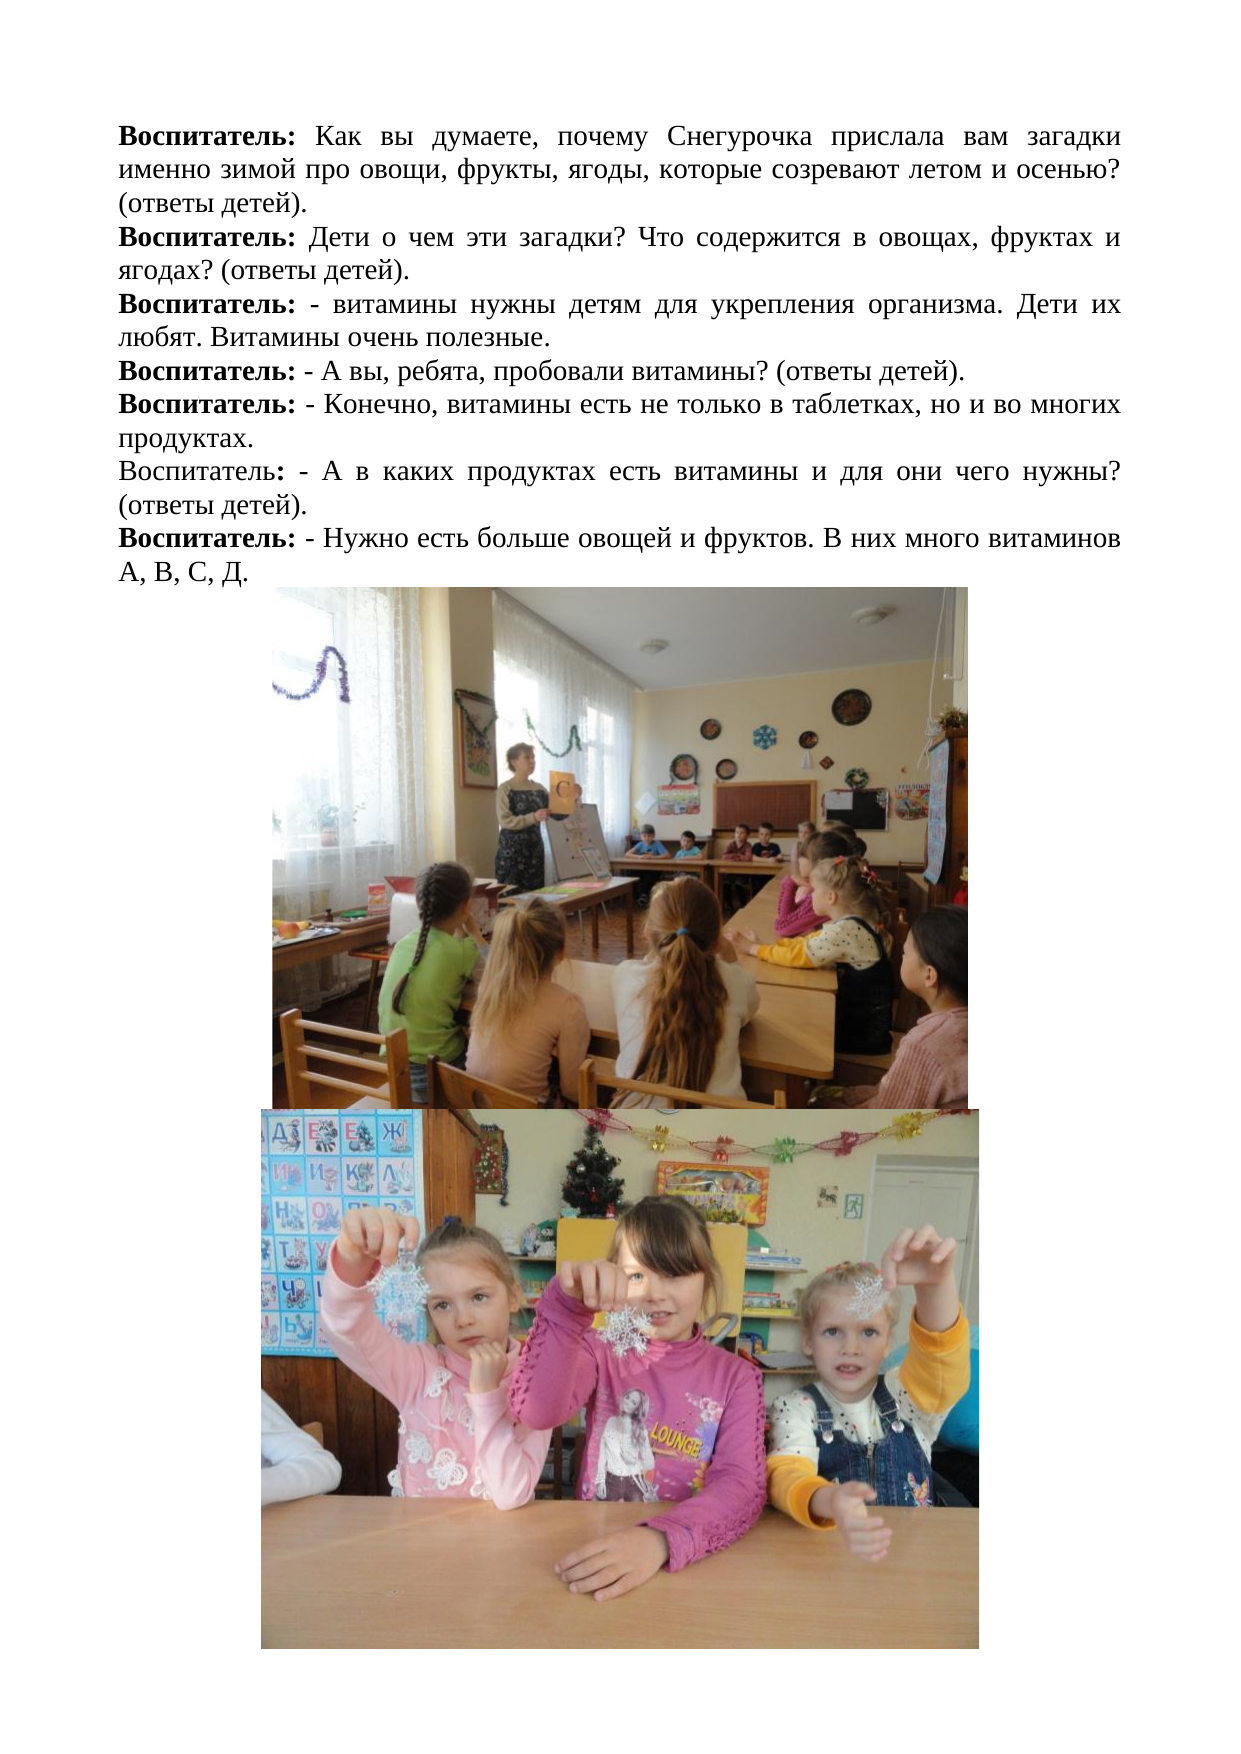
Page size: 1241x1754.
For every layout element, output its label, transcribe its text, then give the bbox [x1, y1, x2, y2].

picture [261, 587, 980, 1649]
text Воспитатель: Дети о чем эти загадки? Что содержится в овощах, фруктах и ягодах? (ответы детей). [118, 219, 1122, 286]
text Воспитатель: - А вы, ребята, пробовали витамины? (ответы детей). [118, 353, 1122, 386]
text Воспитатель: - витамины нужны детям для укрепления организма. Дети их любят. Витамины очень полезные. [118, 286, 1122, 353]
text Воспитатель: - Конечно, витамины есть не только в таблетках, но и во многих продуктах. [118, 386, 1122, 453]
text Воспитатель: - Нужно есть больше овощей и фруктов. В них много витаминов А, В, С, Д. [118, 521, 1122, 588]
text Воспитатель: Как вы думаете, почему Снегурочка прислала вам загадки именно зимой про овощи, фрукты, ягоды, которые созревают летом и осенью? (ответы детей). [118, 118, 1122, 219]
text Воспитатель: - А в каких продуктах есть витамины и для они чего нужны? (ответы детей). [118, 453, 1122, 521]
